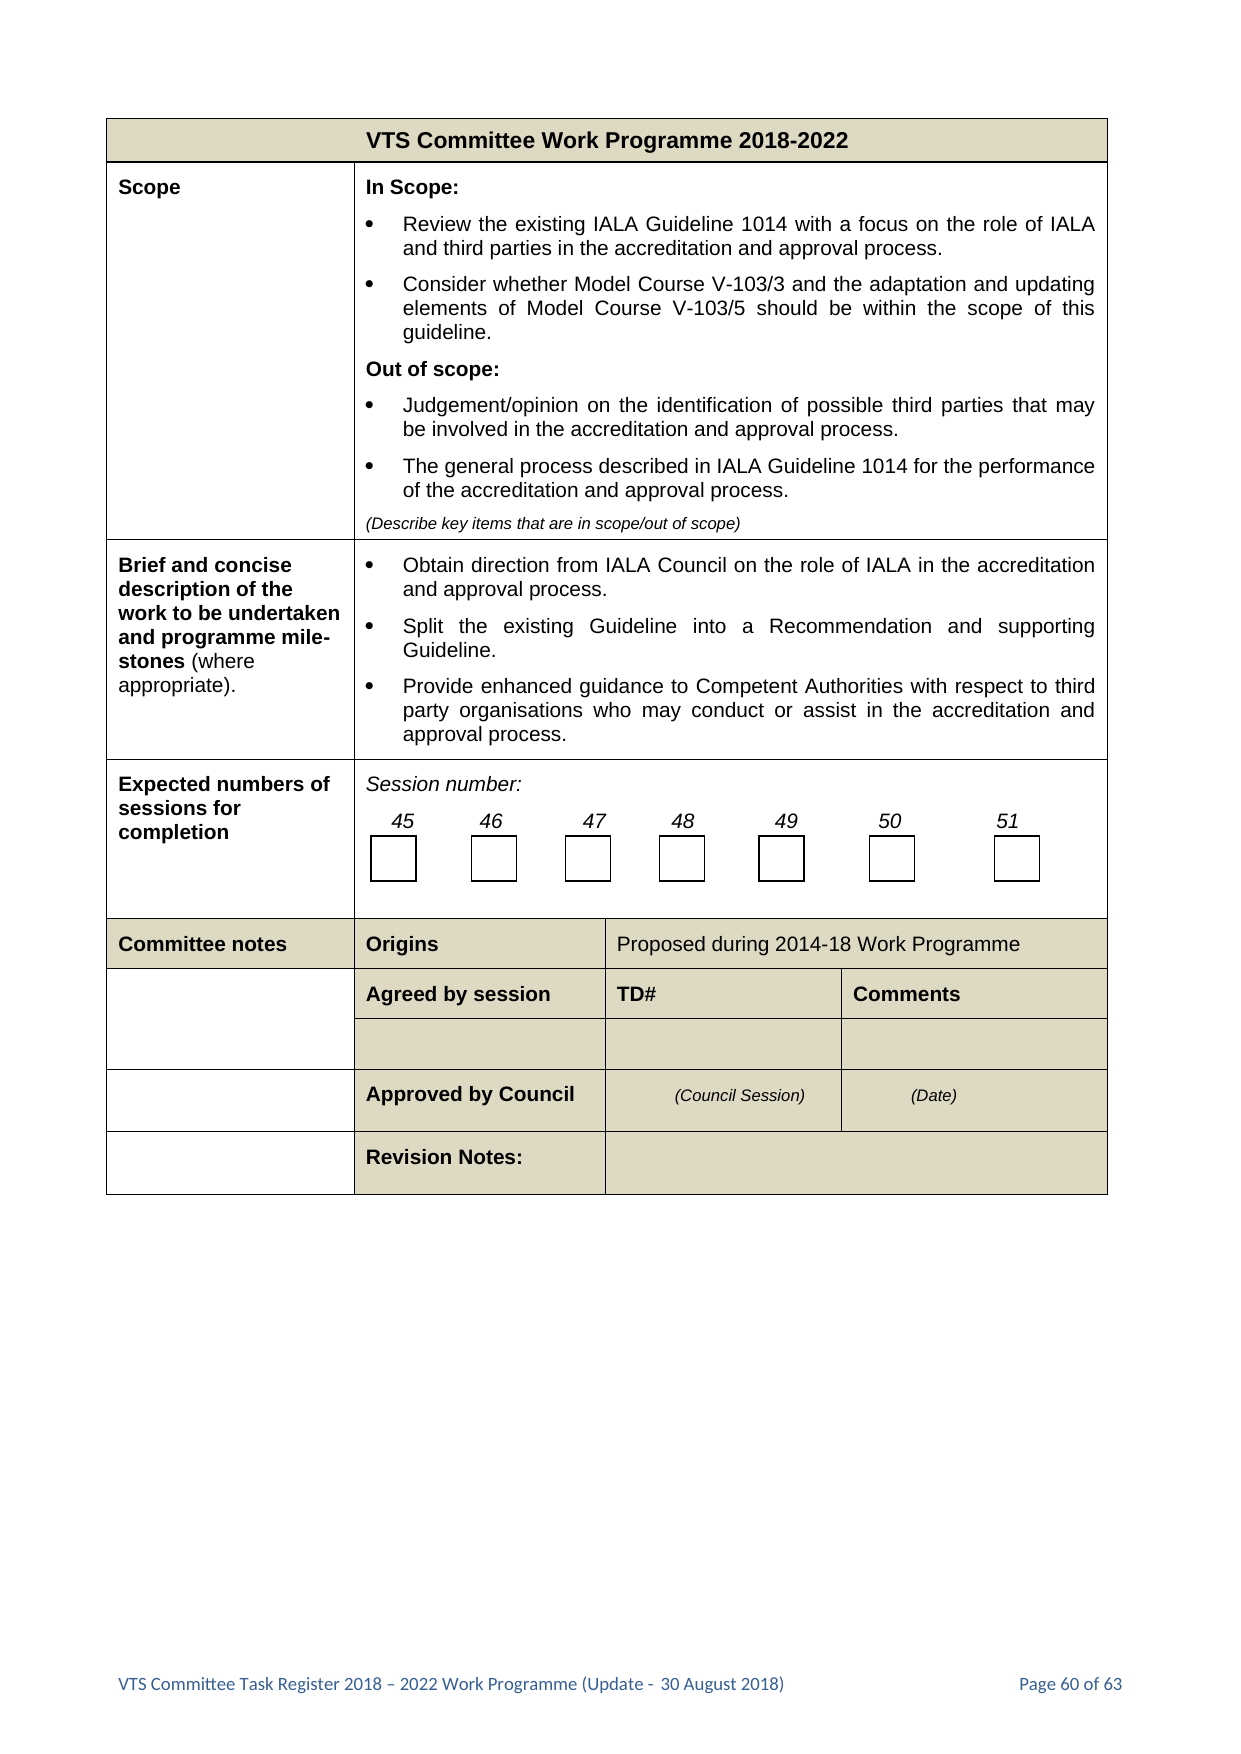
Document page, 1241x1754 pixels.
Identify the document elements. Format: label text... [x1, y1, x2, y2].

table_cell Comments [842, 969, 1107, 1018]
table_cell [606, 1132, 1107, 1194]
table_cell Obtain direction from IALA Council on the role of IALA in the accreditation and approval process. Split the existing Guideline into a Recommendation and supporting Guideline. Provide enhanced guidance to Competent Authorities with respect to third party organisations who may conduct or assist in the accreditation and approval process. [355, 540, 1107, 758]
table_cell Revision Notes: [355, 1132, 605, 1194]
table_cell Approved by Council [355, 1070, 605, 1131]
table_cell Expected numbers of sessions for completion [107, 760, 354, 918]
table_cell Origins [355, 919, 605, 968]
table_cell (Date) [842, 1070, 1107, 1131]
table_cell In Scope: Review the existing IALA Guideline 1014 with a focus on the role of IALA and third parties in the accreditation and approval process. Consider whether Model Course V-103/3 and the adaptation and updating elements of Model Course V-103/5 should be within the scope of this guideline. Out of scope: Judgement/opinion on the identification of possible third parties that may be involved in the accreditation and approval process. The general process described in IALA Guideline 1014 for the performance of the accreditation and approval process. (Describe key items that are in scope/out of scope) [355, 163, 1107, 539]
table_cell [355, 1019, 605, 1069]
table_cell [606, 1019, 841, 1069]
table_cell [107, 1132, 354, 1194]
table_header VTS Committee Work Programme 2018-2022 [107, 119, 1107, 161]
table_cell Scope [107, 163, 354, 539]
table_cell Committee notes [107, 919, 354, 968]
table_cell TD# [606, 969, 841, 1018]
table_cell Proposed during 2014-18 Work Programme [606, 919, 1107, 968]
table_cell [107, 1070, 354, 1131]
table_cell Agreed by session [355, 969, 605, 1018]
table_cell [107, 969, 354, 1069]
table_cell (Council Session) [606, 1070, 841, 1131]
table_cell [842, 1019, 1107, 1069]
table_cell Session number: 45 46 47 48 49 50 51 [355, 760, 1107, 918]
table_cell Brief and concise description of the work to be undertaken and programme milestones (where appropriate). [107, 540, 354, 758]
